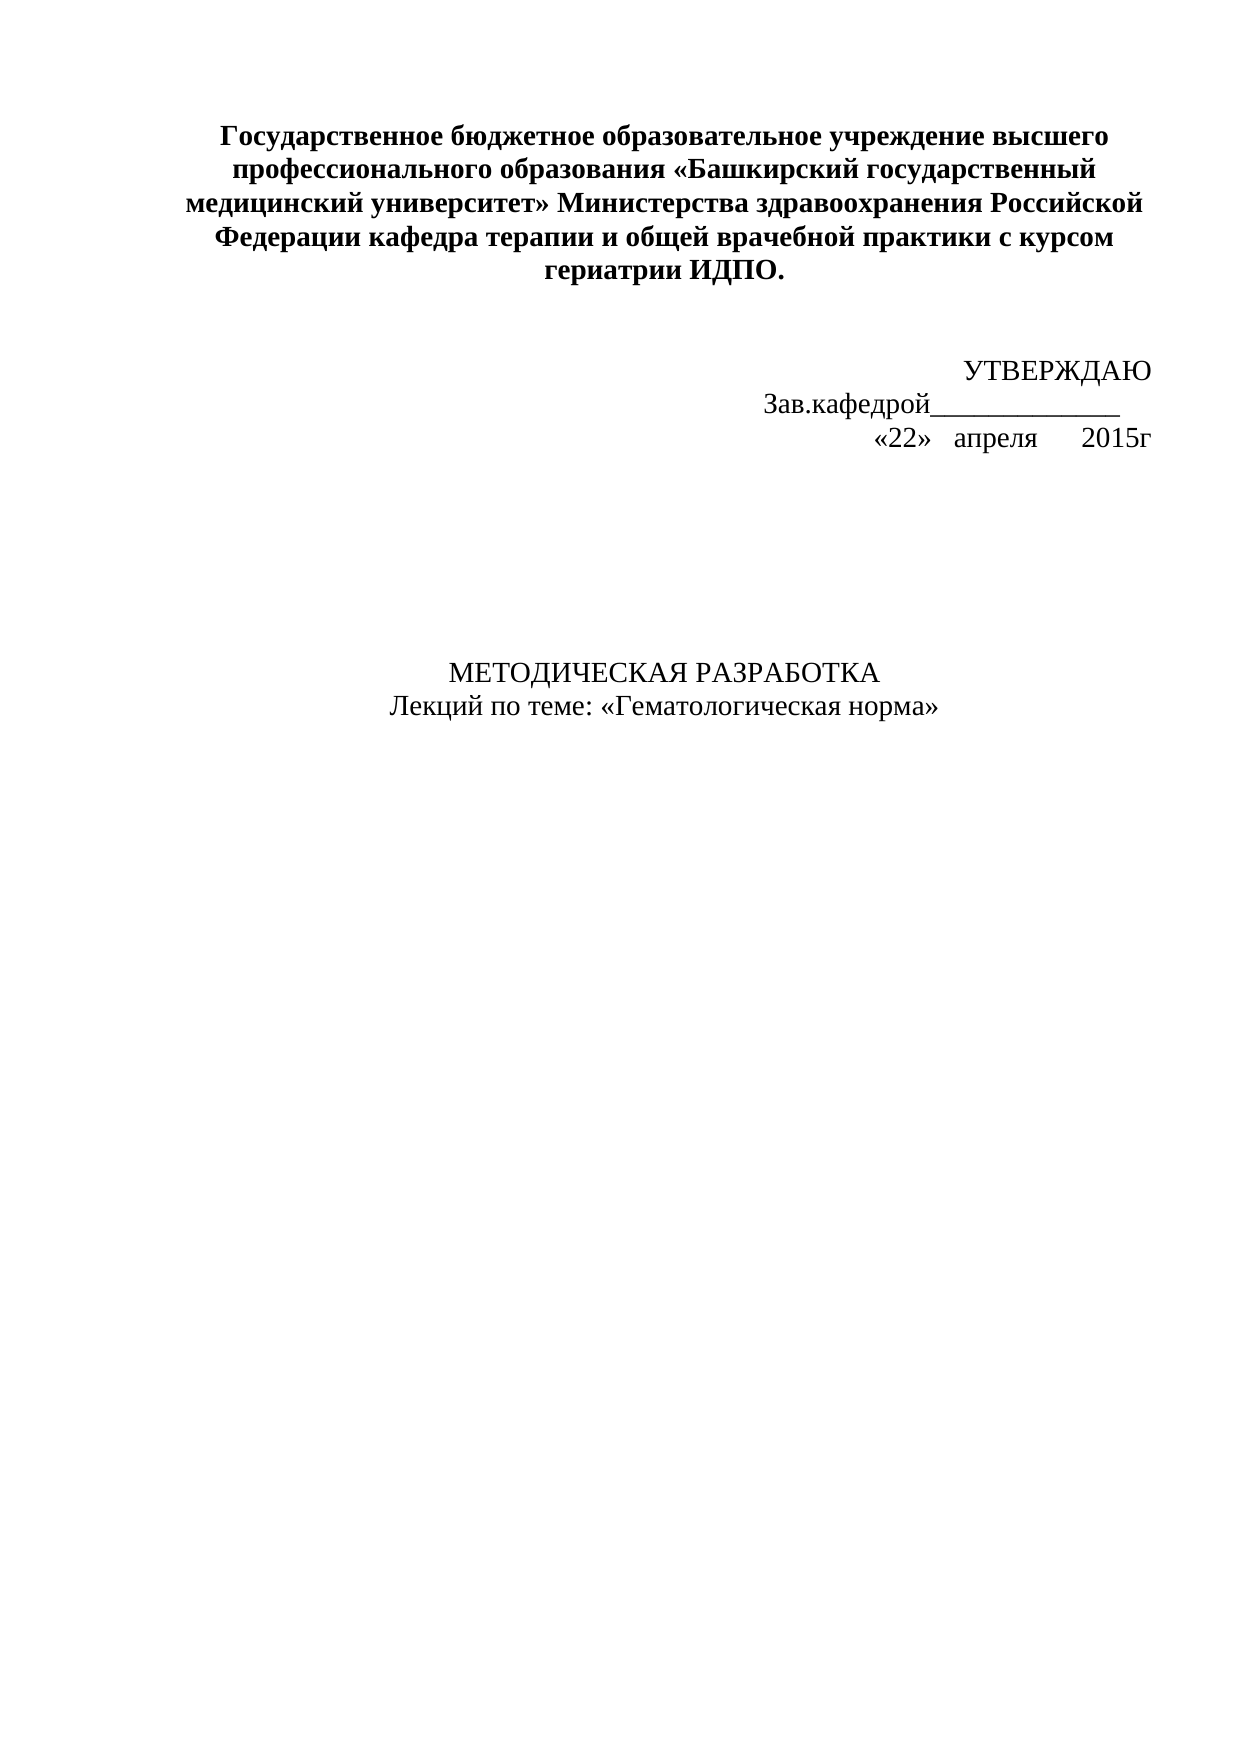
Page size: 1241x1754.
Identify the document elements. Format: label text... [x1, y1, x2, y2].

text Государственное бюджетное образовательное учреждение высшего профессионального образования «Башкирский государственный медицинский университет» Министерства здравоохранения Российской Федерации кафедра терапии и общей врачебной практики с курсом гериатрии ИДПО. [177, 118, 1152, 286]
text Лекций по теме: «Гематологическая норма» [177, 688, 1152, 722]
text УТВЕРЖДАЮ [177, 353, 1152, 386]
text Зав.кафедрой_____________ [177, 386, 1152, 420]
text «22» апреля 2015г [177, 420, 1152, 453]
text МЕТОДИЧЕСКАЯ РАЗРАБОТКА [177, 655, 1152, 688]
